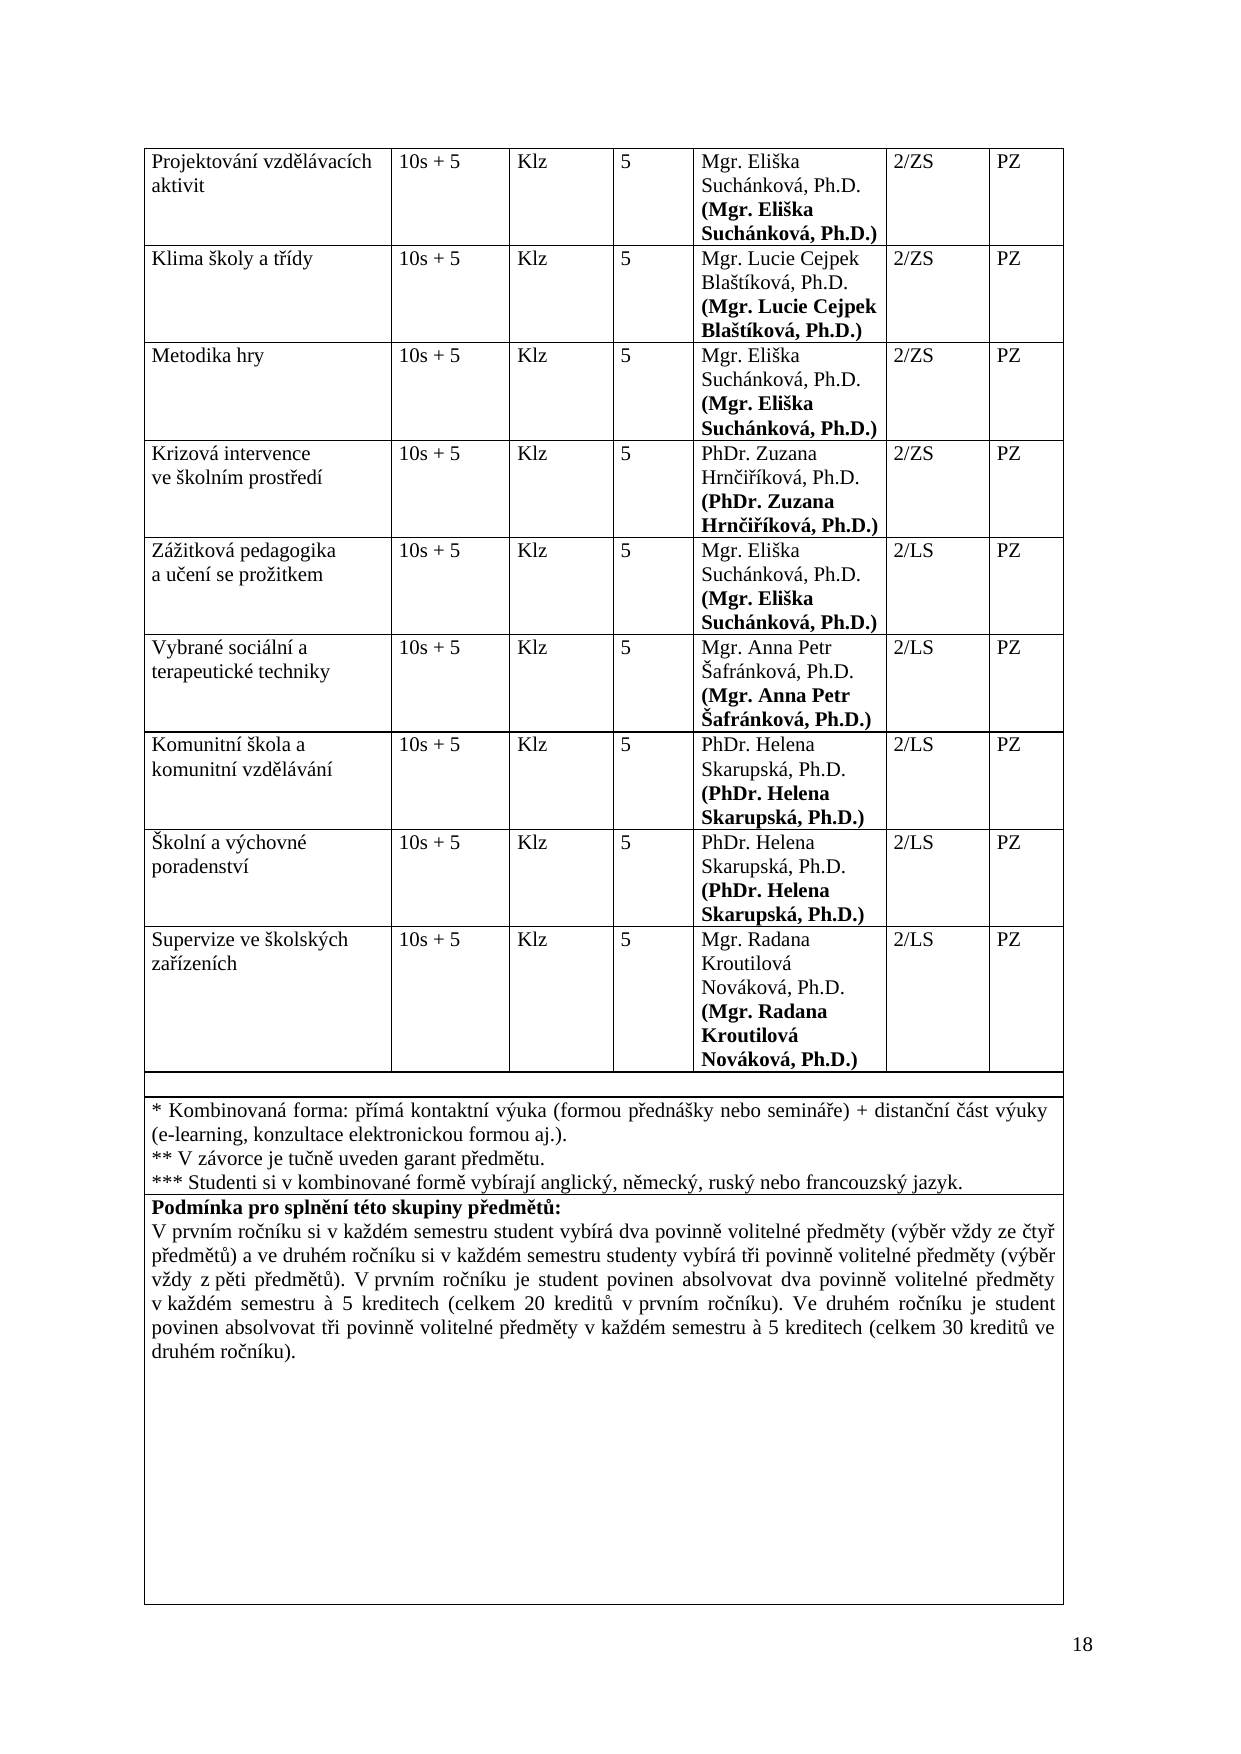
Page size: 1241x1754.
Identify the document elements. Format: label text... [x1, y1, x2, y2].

table_cell Mgr. Eliška Suchánková, Ph.D. (Mgr. Eliška Suchánková, Ph.D.) [694, 149, 886, 245]
table_cell 2/ZS [887, 343, 989, 439]
table_cell PZ [990, 635, 1063, 731]
table_cell PZ [990, 927, 1063, 1071]
table_cell 5 [614, 246, 693, 342]
table_cell Mgr. Anna Petr Šafránková, Ph.D. (Mgr. Anna Petr Šafránková, Ph.D.) [694, 635, 886, 731]
table_cell 2/LS [887, 830, 989, 926]
table_cell Mgr. Lucie Cejpek Blaštíková, Ph.D. (Mgr. Lucie Cejpek Blaštíková, Ph.D.) [694, 246, 886, 342]
table_cell PZ [990, 733, 1063, 829]
table_cell PZ [990, 149, 1063, 245]
table_cell Klz [510, 246, 613, 342]
table_cell Mgr. Radana Kroutilová Nováková, Ph.D. (Mgr. Radana Kroutilová Nováková, Ph.D.) [694, 927, 886, 1071]
table_cell 10s + 5 [392, 149, 509, 245]
table_cell Vybrané sociální a terapeutické techniky [145, 635, 391, 731]
table_cell PZ [990, 441, 1063, 537]
table_cell 5 [614, 441, 693, 537]
table_cell 5 [614, 635, 693, 731]
table_cell 2/ZS [887, 441, 989, 537]
table_cell 10s + 5 [392, 635, 509, 731]
table_cell Metodika hry [145, 343, 391, 439]
table_cell Školní a výchovné poradenství [145, 830, 391, 926]
table_cell 2/LS [887, 927, 989, 1071]
table_cell Mgr. Eliška Suchánková, Ph.D. (Mgr. Eliška Suchánková, Ph.D.) [694, 538, 886, 634]
table_cell 10s + 5 [392, 927, 509, 1071]
table_cell 5 [614, 733, 693, 829]
table_cell 5 [614, 830, 693, 926]
table_cell 10s + 5 [392, 343, 509, 439]
table_cell PhDr. Zuzana Hrnčiříková, Ph.D. (PhDr. Zuzana Hrnčiříková, Ph.D.) [694, 441, 886, 537]
table_cell Krizová intervence ve školním prostředí [145, 441, 391, 537]
table_cell * Kombinovaná forma: přímá kontaktní výuka (formou přednášky nebo semináře) + distanční část výuky (e-learning, konzultace elektronickou formou aj.). ** V závorce je tučně uveden garant předmětu. *** Studenti si v kombinované formě vybírají anglický, německý, ruský nebo francouzský jazyk. [145, 1098, 1063, 1194]
table_cell Klima školy a třídy [145, 246, 391, 342]
table_cell PZ [990, 538, 1063, 634]
table_cell Komunitní škola a komunitní vzdělávání [145, 733, 391, 829]
table_cell PZ [990, 246, 1063, 342]
table_cell PhDr. Helena Skarupská, Ph.D. (PhDr. Helena Skarupská, Ph.D.) [694, 830, 886, 926]
table_cell Klz [510, 733, 613, 829]
table_cell Mgr. Eliška Suchánková, Ph.D. (Mgr. Eliška Suchánková, Ph.D.) [694, 343, 886, 439]
table_cell Klz [510, 830, 613, 926]
table_cell 2/LS [887, 635, 989, 731]
table_cell 5 [614, 927, 693, 1071]
table_cell 5 [614, 538, 693, 634]
table_cell PZ [990, 343, 1063, 439]
table_cell Klz [510, 927, 613, 1071]
table_cell 10s + 5 [392, 830, 509, 926]
table_cell 5 [614, 149, 693, 245]
table_cell 10s + 5 [392, 538, 509, 634]
table_cell 10s + 5 [392, 246, 509, 342]
table_cell 2/LS [887, 733, 989, 829]
table_cell 2/ZS [887, 149, 989, 245]
table_cell PZ [990, 830, 1063, 926]
table_cell Podmínka pro splnění této skupiny předmětů: V prvním ročníku si v každém semestru student vybírá dva povinně volitelné předměty (výběr vždy ze čtyř předmětů) a ve druhém ročníku si v každém semestru studenty vybírá tři povinně volitelné předměty (výběr vždy z pěti předmětů). V prvním ročníku je student povinen absolvovat dva povinně volitelné předměty v každém semestru à 5 kreditech (celkem 20 kreditů v prvním ročníku). Ve druhém ročníku je student povinen absolvovat tři povinně volitelné předměty v každém semestru à 5 kreditech (celkem 30 kreditů ve druhém ročníku). [145, 1195, 1063, 1604]
table_cell Klz [510, 538, 613, 634]
table_cell [145, 1073, 1063, 1096]
table_cell 2/ZS [887, 246, 989, 342]
table_cell Projektování vzdělávacích aktivit [145, 149, 391, 245]
table_cell 2/LS [887, 538, 989, 634]
table_cell Klz [510, 343, 613, 439]
table_cell Klz [510, 635, 613, 731]
table_cell 10s + 5 [392, 441, 509, 537]
table_cell PhDr. Helena Skarupská, Ph.D. (PhDr. Helena Skarupská, Ph.D.) [694, 733, 886, 829]
table_cell Klz [510, 149, 613, 245]
table_cell Klz [510, 441, 613, 537]
table_cell 5 [614, 343, 693, 439]
table_cell 10s + 5 [392, 733, 509, 829]
table_cell Supervize ve školských zařízeních [145, 927, 391, 1071]
table_cell Zážitková pedagogika a učení se prožitkem [145, 538, 391, 634]
